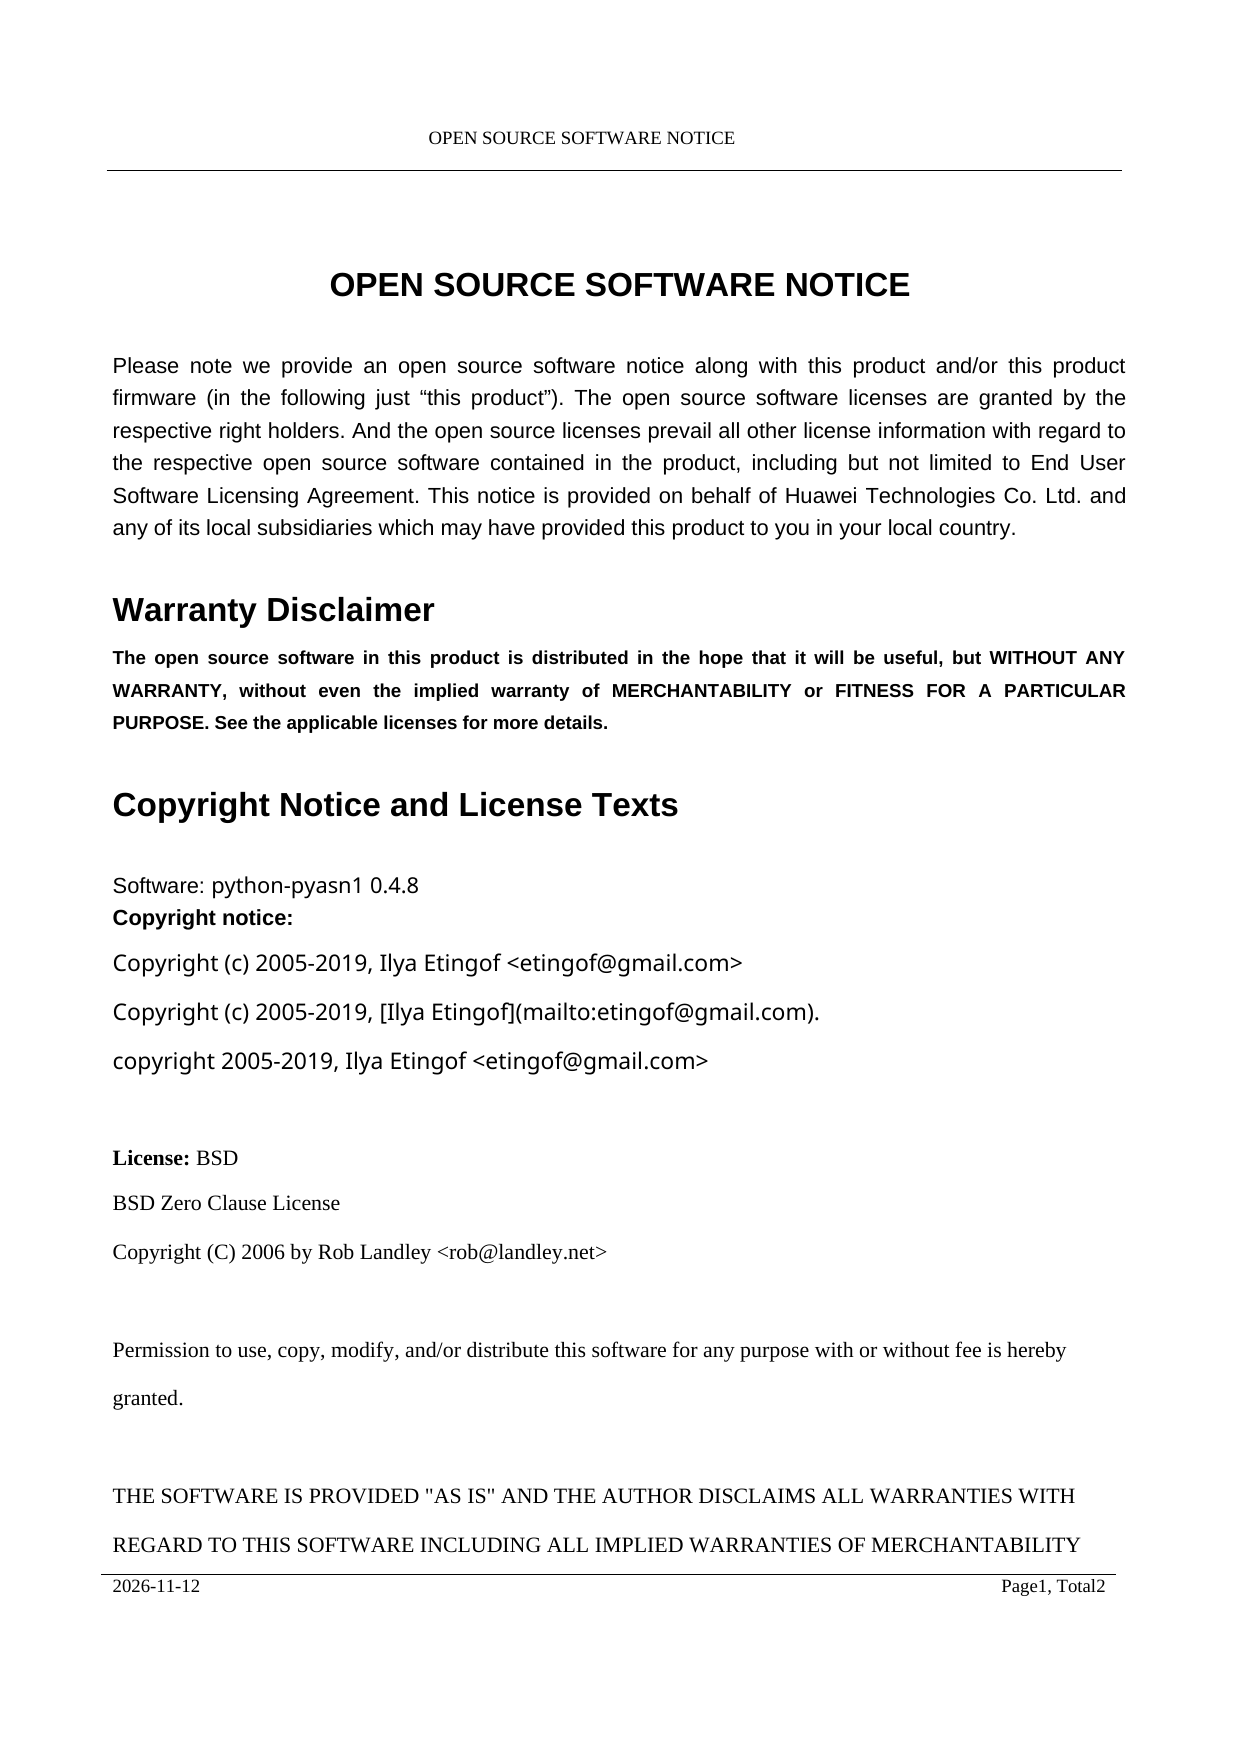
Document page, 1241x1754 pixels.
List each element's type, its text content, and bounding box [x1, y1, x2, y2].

text Software: python-pyasn1 0.4.8 [112, 869, 1128, 901]
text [112, 1187, 1128, 1560]
text OPEN SOURCE SOFTWARE NOTICE [112, 251, 1128, 316]
text Please note we provide an open source software notice along with this product and/or this product firmware (in the following just “this product”). The open source software licenses are granted by the respective right holders. And the open source licenses prevail all other license information with regard to the respective open source software contained in the product, including but not limited to End User Software Licensing Agreement. This notice is provided on behalf of Huawei Technologies Co. Ltd. and any of its local subsidiaries which may have provided this product to you in your local country. [112, 349, 1128, 544]
text The open source software in this product is distributed in the hope that it will be useful, but WITHOUT ANY WARRANTY, without even the implied warranty of MERCHANTABILITY or FITNESS FOR A PARTICULAR PURPOSE. See the applicable licenses for more details. [112, 641, 1128, 739]
text Copyright Notice and License Texts [112, 771, 1128, 836]
text License: BSD [112, 1142, 1128, 1174]
text Warranty Disclaimer [112, 576, 1128, 641]
text Copyright (c) 2005-2019, Ilya Etingof <etingof@gmail.com> Copyright (c) 2005-2019, [Ilya Etingof](mailto:etingof@gmail.com). copyright 2005-2019, Ilya Etingof <etingof@gmail.com> [112, 947, 1128, 1125]
text Copyright notice: [112, 901, 1128, 934]
